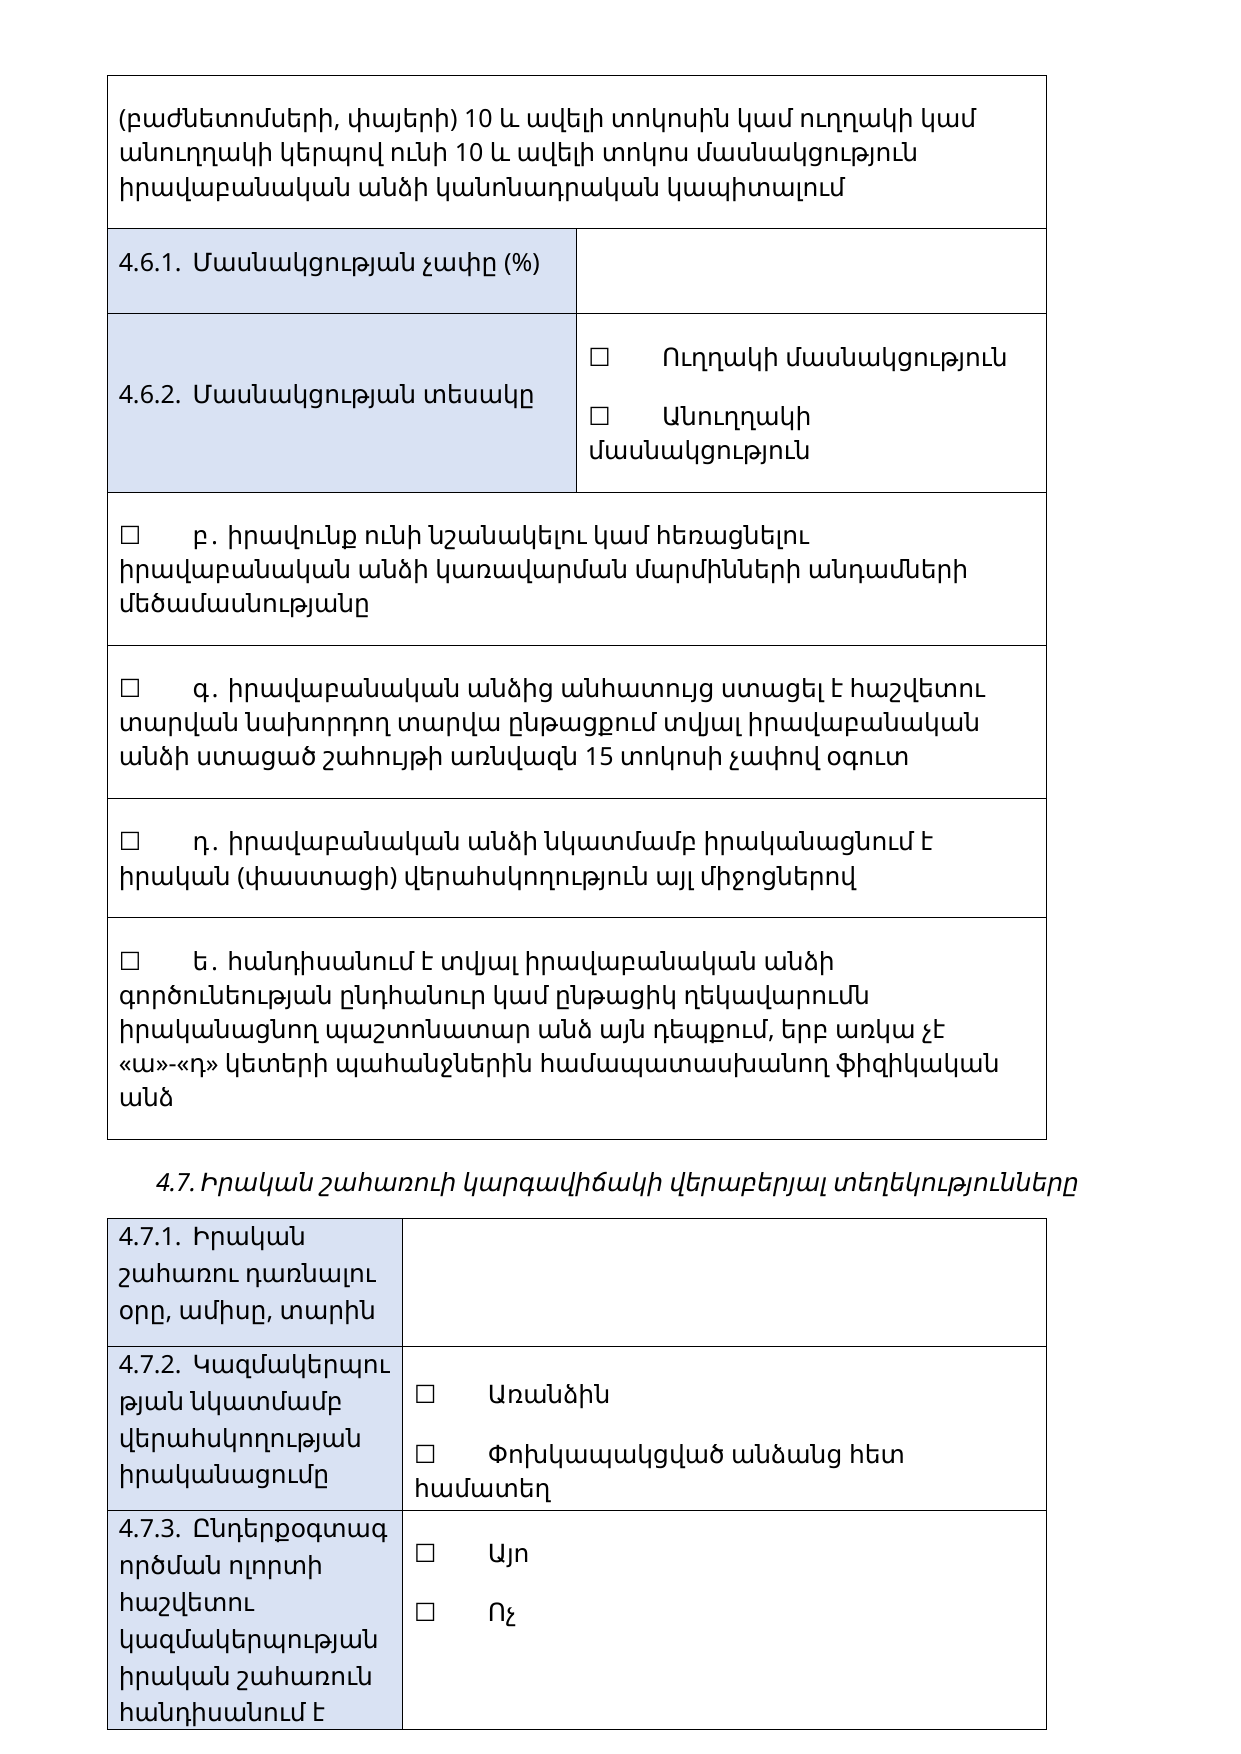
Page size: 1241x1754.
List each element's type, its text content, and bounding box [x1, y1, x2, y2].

table_cell ☐ դ․ իրավաբանական անձի նկատմամբ իրականացնում է իրական (փաստացի) վերահսկողություն այլ միջոցներով [108, 799, 1046, 917]
table_cell ☐ Ուղղակի մասնակցություն ☐ Անուղղակի մասնակցություն [577, 314, 1046, 492]
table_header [108, 76, 1046, 228]
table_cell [108, 1511, 402, 1729]
table_cell Մասնակցության տեսակը [108, 314, 576, 492]
table_cell ☐ ե․ հանդիսանում է տվյալ իրավաբանական անձի գործունեության ընդհանուր կամ ընթացիկ ղեկավարումն իրականացնող պաշտոնատար անձ այն դեպքում, երբ առկա չէ «ա»-«դ» կետերի պահանջներին համապատասխանող ֆիզիկական անձ [108, 918, 1046, 1138]
table_cell [577, 229, 1046, 313]
table_cell ☐ Առանձին ☐ Փոխկապակցված անձանց հետ համատեղ [403, 1347, 1046, 1510]
list Իրական շահառուի կարգավիճակի վերաբերյալ տեղեկությունները [156, 1164, 1171, 1199]
table_cell Մասնակցության չափը (%) [108, 229, 576, 313]
table_cell ☐ բ․ իրավունք ունի նշանակելու կամ հեռացնելու իրավաբանական անձի կառավարման մարմինների անդամների մեծամասնությանը [108, 493, 1046, 645]
table_header Իրական շահառու դառնալու օրը, ամիսը, տարին [108, 1219, 402, 1346]
table_cell ☐ Այո ☐ Ոչ [403, 1511, 1046, 1729]
table_header [403, 1219, 1046, 1346]
table_cell ☐ գ․ իրավաբանական անձից անհատույց ստացել է հաշվետու տարվան նախորդող տարվա ընթացքում տվյալ իրավաբանական անձի ստացած շահույթի առնվազն 15 տոկոսի չափով օգուտ [108, 646, 1046, 798]
table_cell Կազմակերպության նկատմամբ վերահսկողության իրականացումը [108, 1347, 402, 1510]
